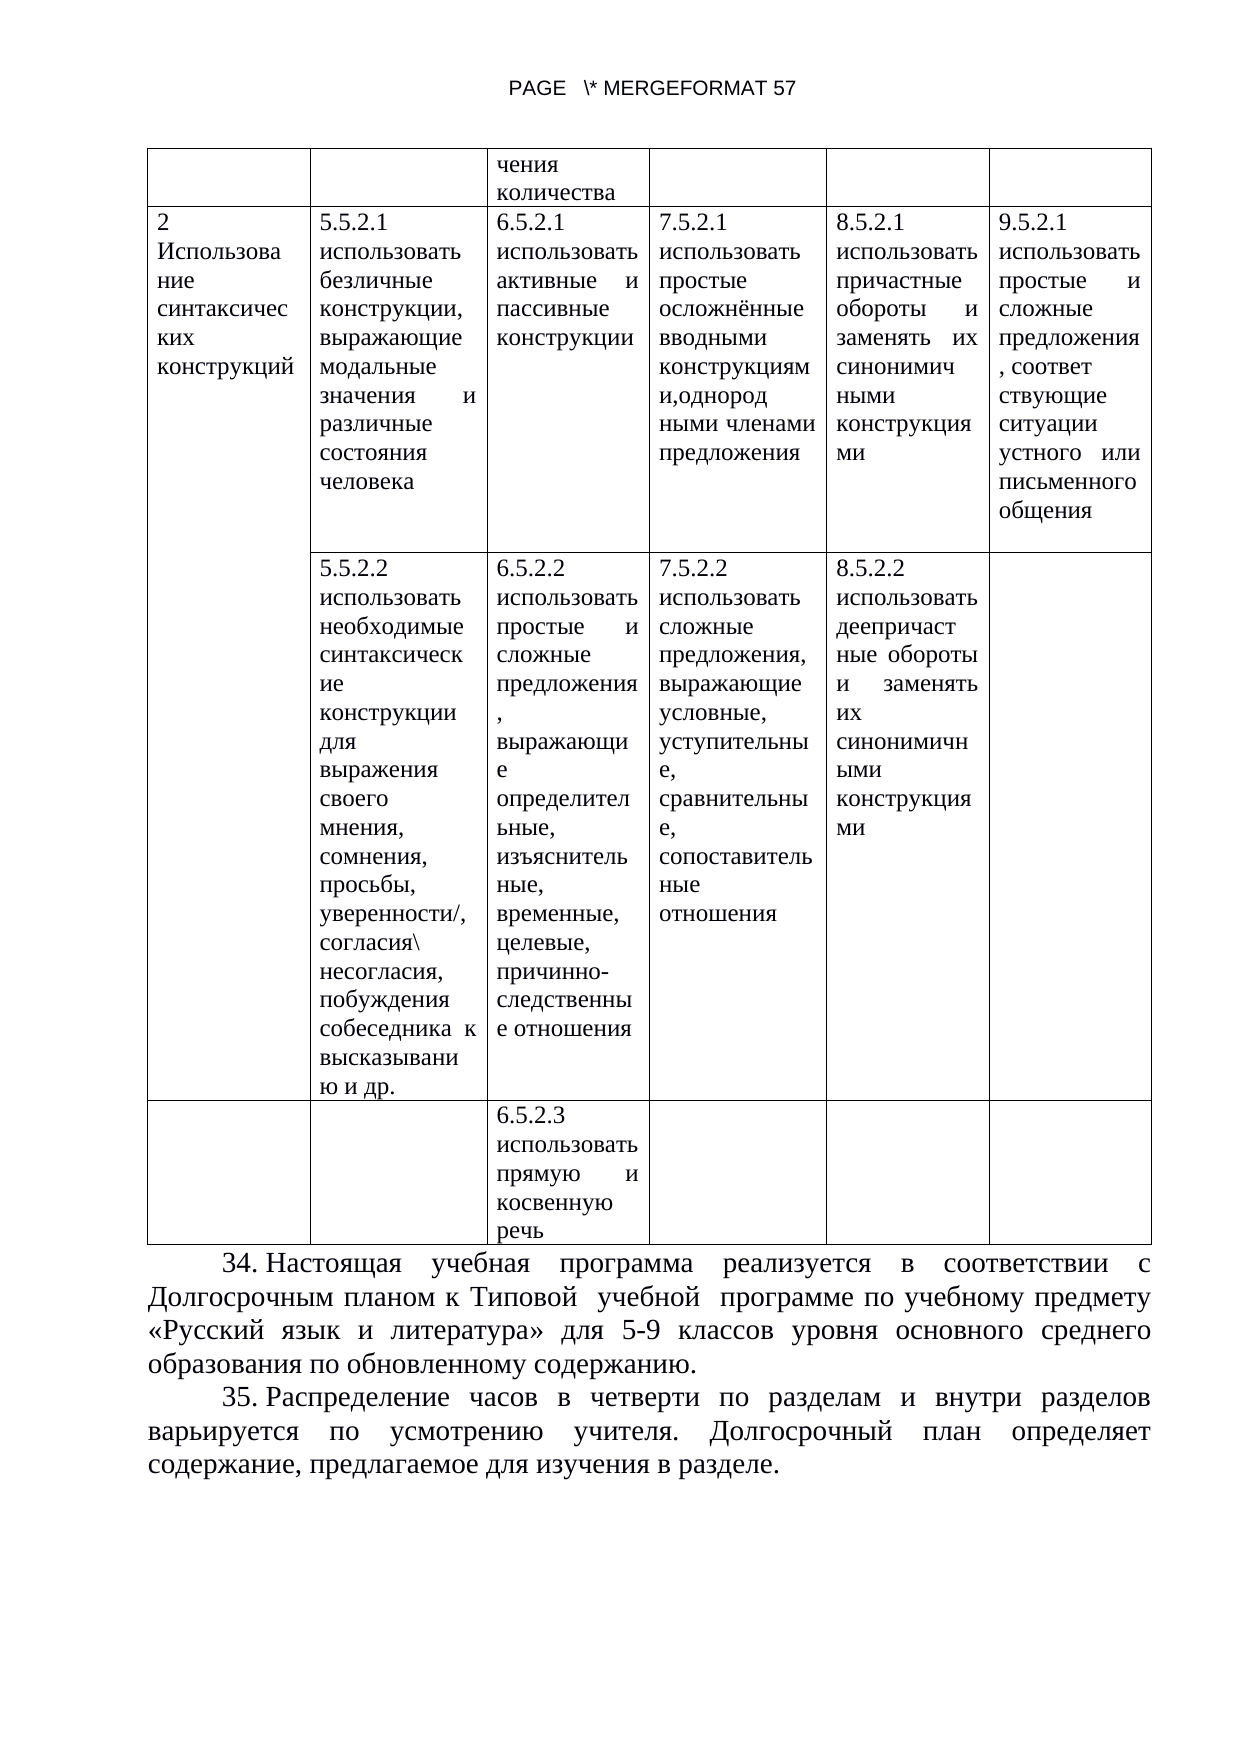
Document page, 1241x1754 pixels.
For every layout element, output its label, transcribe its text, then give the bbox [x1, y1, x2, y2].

table_cell 7.5.2.2 использовать сложные предложения, выражающие условные, уступительные, сравнительные, сопоставительные отношения [650, 553, 826, 1099]
list Настоящая учебная программа реализуется в соответствии с Долгосрочным планом к Типовой учебной программе по учебному предмету «Русский язык и литература» для 5-9 классов уровня основного среднего образования по обновленному содержанию. [148, 1245, 1152, 1379]
table_cell 5.5.2.2 использовать необходимые синтаксические конструкции для выражения своего мнения, сомнения, просьбы, уверенности/, согласия\несогласия, побуждения собеседника к высказыванию и др. [311, 553, 487, 1099]
table_cell [990, 1101, 1151, 1244]
table_cell 2 Использова ние синтаксических конструкций [148, 207, 310, 1099]
table_cell 9.5.2.1 использовать простые и сложные предложения, соответ ствующие ситуации устного или письменного общения [990, 207, 1151, 552]
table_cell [650, 149, 826, 206]
table_cell [650, 1101, 826, 1244]
table_cell [990, 553, 1151, 1099]
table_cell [827, 149, 989, 206]
table_cell 5.5.2.1 использовать безличные конструкции, выражающиемодальные значения и различные состояния человека [311, 207, 487, 552]
table_cell [827, 1101, 989, 1244]
table_cell 8.5.2.2 использовать деепричаст ные обороты и заменять их синонимичными конструкциями [827, 553, 989, 1099]
table_cell [311, 1101, 487, 1244]
table_cell 6.5.2.2 использовать простые и сложные предложения, выражающие определительные, изъяснительные, временные, целевые, причинно-следственные отношения [488, 553, 649, 1099]
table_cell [990, 149, 1151, 206]
table_cell 8.5.2.1 использовать причастные обороты и заменять их синонимич ными конструкциями [827, 207, 989, 552]
table_cell [148, 149, 310, 206]
table_cell 7.5.2.1 использовать простые осложнённыевводными конструкциями,однород ными членами предложения [650, 207, 826, 552]
list Распределение часов в четверти по разделам и внутри разделов варьируется по усмотрению учителя. Долгосрочный план определяет содержание, предлагаемое для изучения в разделе. [148, 1379, 1152, 1480]
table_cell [311, 149, 487, 206]
table_cell 6.5.2.3 использоватьпрямую и косвенную речь [488, 1101, 649, 1244]
table_cell 6.5.2.1 использовать активные и пассивные конструкции [488, 207, 649, 552]
table_cell [148, 1101, 310, 1244]
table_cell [488, 149, 649, 206]
